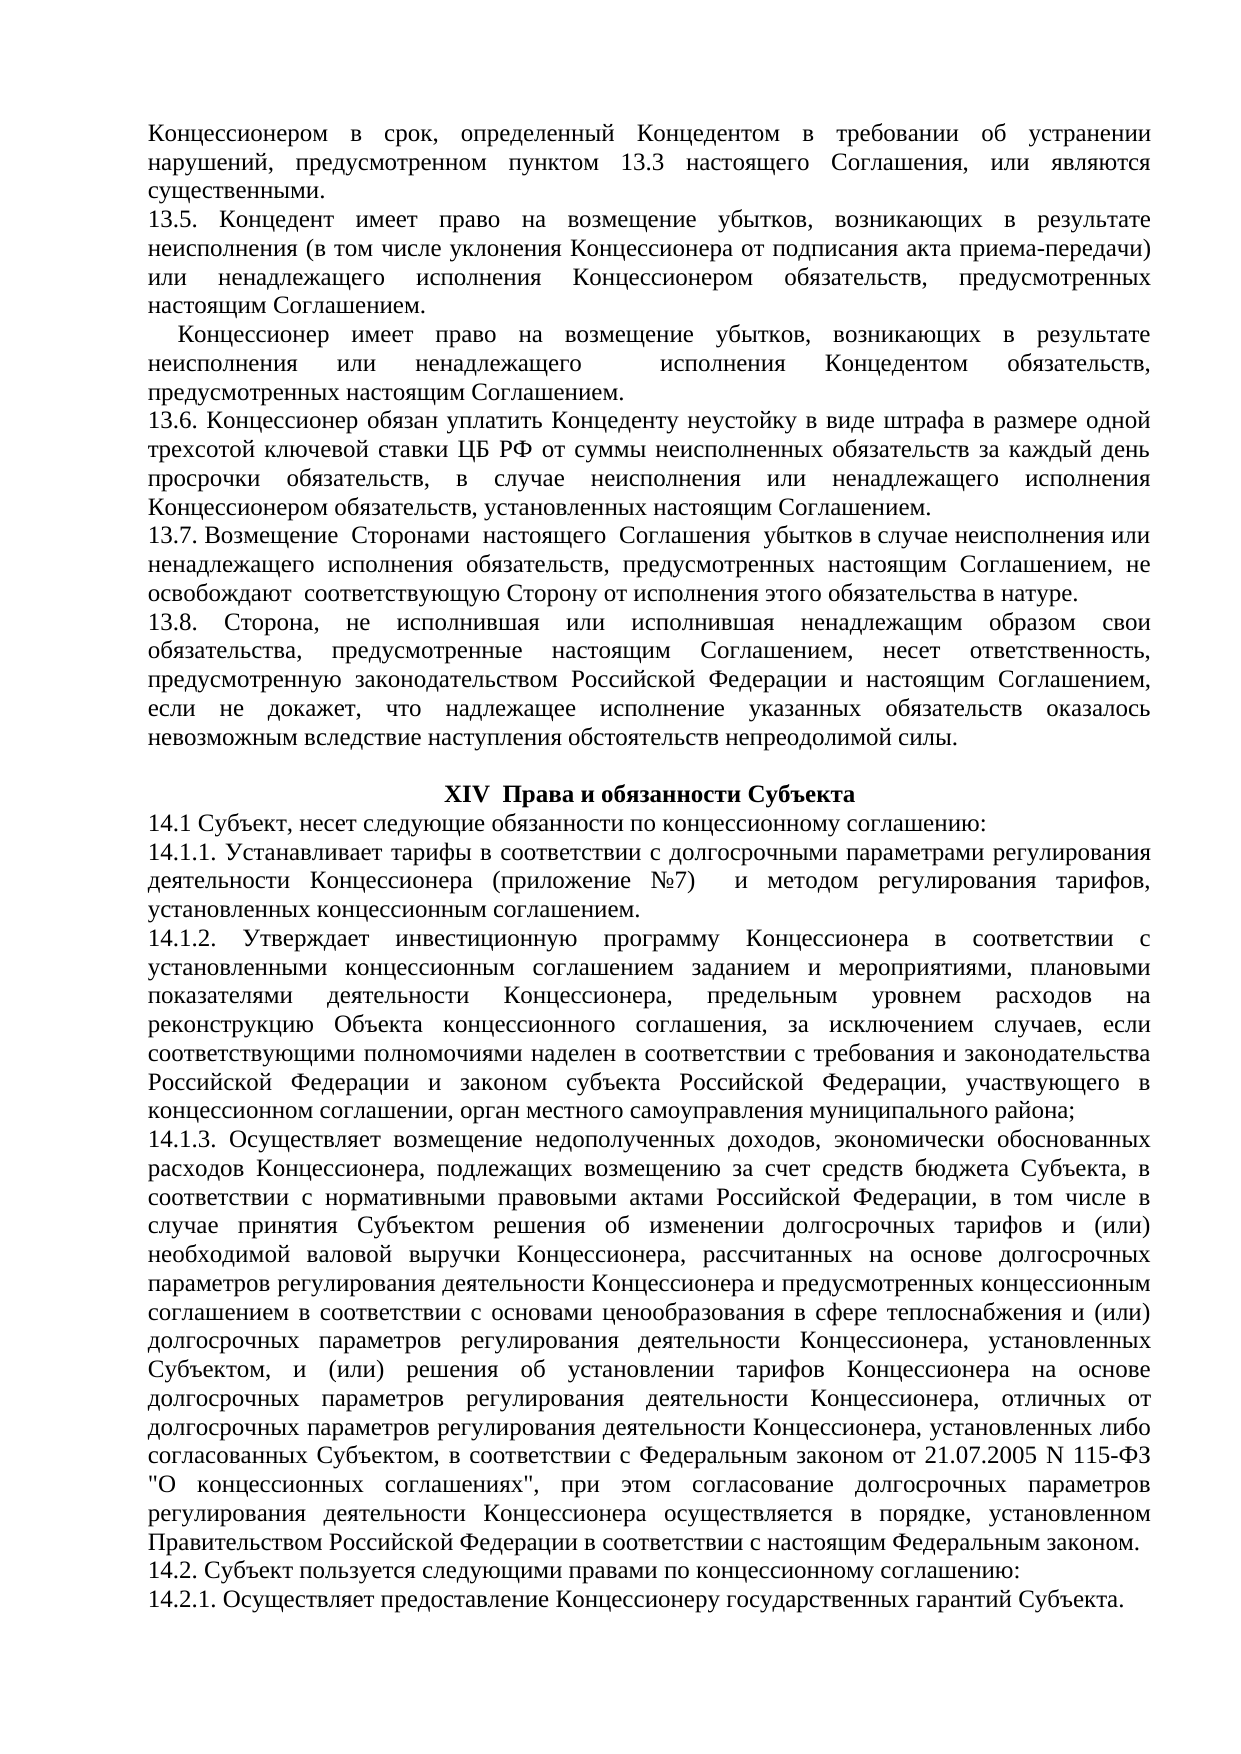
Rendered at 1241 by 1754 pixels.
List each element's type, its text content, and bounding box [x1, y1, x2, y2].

text 14.1 Субъект, несет следующие обязанности по концессионному соглашению: [148, 808, 1152, 837]
text Концессионер имеет право на возмещение убытков, возникающих в результате неисполнения или ненадлежащего исполнения Концедентом обязательств, предусмотренных настоящим Соглашением. [148, 319, 1152, 406]
text 13.6. Концессионер обязан уплатить Концеденту неустойку в виде штрафа в размере одной трехсотой ключевой ставки ЦБ РФ от суммы неисполненных обязательств за каждый день просрочки обязательств, в случае неисполнения или ненадлежащего исполнения Концессионером обязательств, установленных настоящим Соглашением. [148, 406, 1152, 521]
text 14.2. Субъект пользуется следующими правами по концессионному соглашению: [148, 1556, 1152, 1584]
text 13.8. Сторона, не исполнившая или исполнившая ненадлежащим образом свои обязательства, предусмотренные настоящим Соглашением, несет ответственность, предусмотренную законодательством Российской Федерации и настоящим Соглашением, если не докажет, что надлежащее исполнение указанных обязательств оказалось невозможным вследствие наступления обстоятельств непреодолимой силы. [148, 607, 1152, 751]
text 13.5. Концедент имеет право на возмещение убытков, возникающих в результате неисполнения (в том числе уклонения Концессионера от подписания акта приема-передачи) или ненадлежащего исполнения Концессионером обязательств, предусмотренных настоящим Соглашением. [148, 204, 1152, 319]
text 14.1.3. Осуществляет возмещение недополученных доходов, экономически обоснованных расходов Концессионера, подлежащих возмещению за счет средств бюджета Субъекта, в соответствии с нормативными правовыми актами Российской Федерации, в том числе в случае принятия Субъектом решения об изменении долгосрочных тарифов и (или) необходимой валовой выручки Концессионера, рассчитанных на основе долгосрочных параметров регулирования деятельности Концессионера и предусмотренных концессионным соглашением в соответствии с основами ценообразования в сфере теплоснабжения и (или) долгосрочных параметров регулирования деятельности Концессионера, установленных Субъектом, и (или) решения об установлении тарифов Концессионера на основе долгосрочных параметров регулирования деятельности Концессионера, отличных от долгосрочных параметров регулирования деятельности Концессионера, установленных либо согласованных Субъектом, в соответствии с Федеральным законом от 21.07.2005 N 115-ФЗ "О концессионных соглашениях", при этом согласование долгосрочных параметров регулирования деятельности Концессионера осуществляется в порядке, установленном Правительством Российской Федерации в соответствии с настоящим Федеральным законом. [148, 1124, 1152, 1556]
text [148, 118, 1152, 204]
text 14.2.1. Осуществляет предоставление Концессионеру государственных гарантий Субъекта. [148, 1584, 1152, 1613]
text 14.1.2. Утверждает инвестиционную программу Концессионера в соответствии с установленными концессионным соглашением заданием и мероприятиями, плановыми показателями деятельности Концессионера, предельным уровнем расходов на реконструкцию Объекта концессионного соглашения, за исключением случаев, если соответствующими полномочиями наделен в соответствии с требования и законодательства Российской Федерации и законом субъекта Российской Федерации, участвующего в концессионном соглашении, орган местного самоуправления муниципального района; [148, 923, 1152, 1124]
text 14.1.1. Устанавливает тарифы в соответствии с долгосрочными параметрами регулирования деятельности Концессионера (приложение №7) и методом регулирования тарифов, установленных концессионным соглашением. [148, 837, 1152, 923]
text XIV Права и обязанности Субъекта [148, 779, 1152, 808]
text 13.7. Возмещение Сторонами настоящего Соглашения убытков в случае неисполнения или ненадлежащего исполнения обязательств, предусмотренных настоящим Соглашением, не освобождают соответствующую Сторону от исполнения этого обязательства в натуре. [148, 521, 1152, 607]
